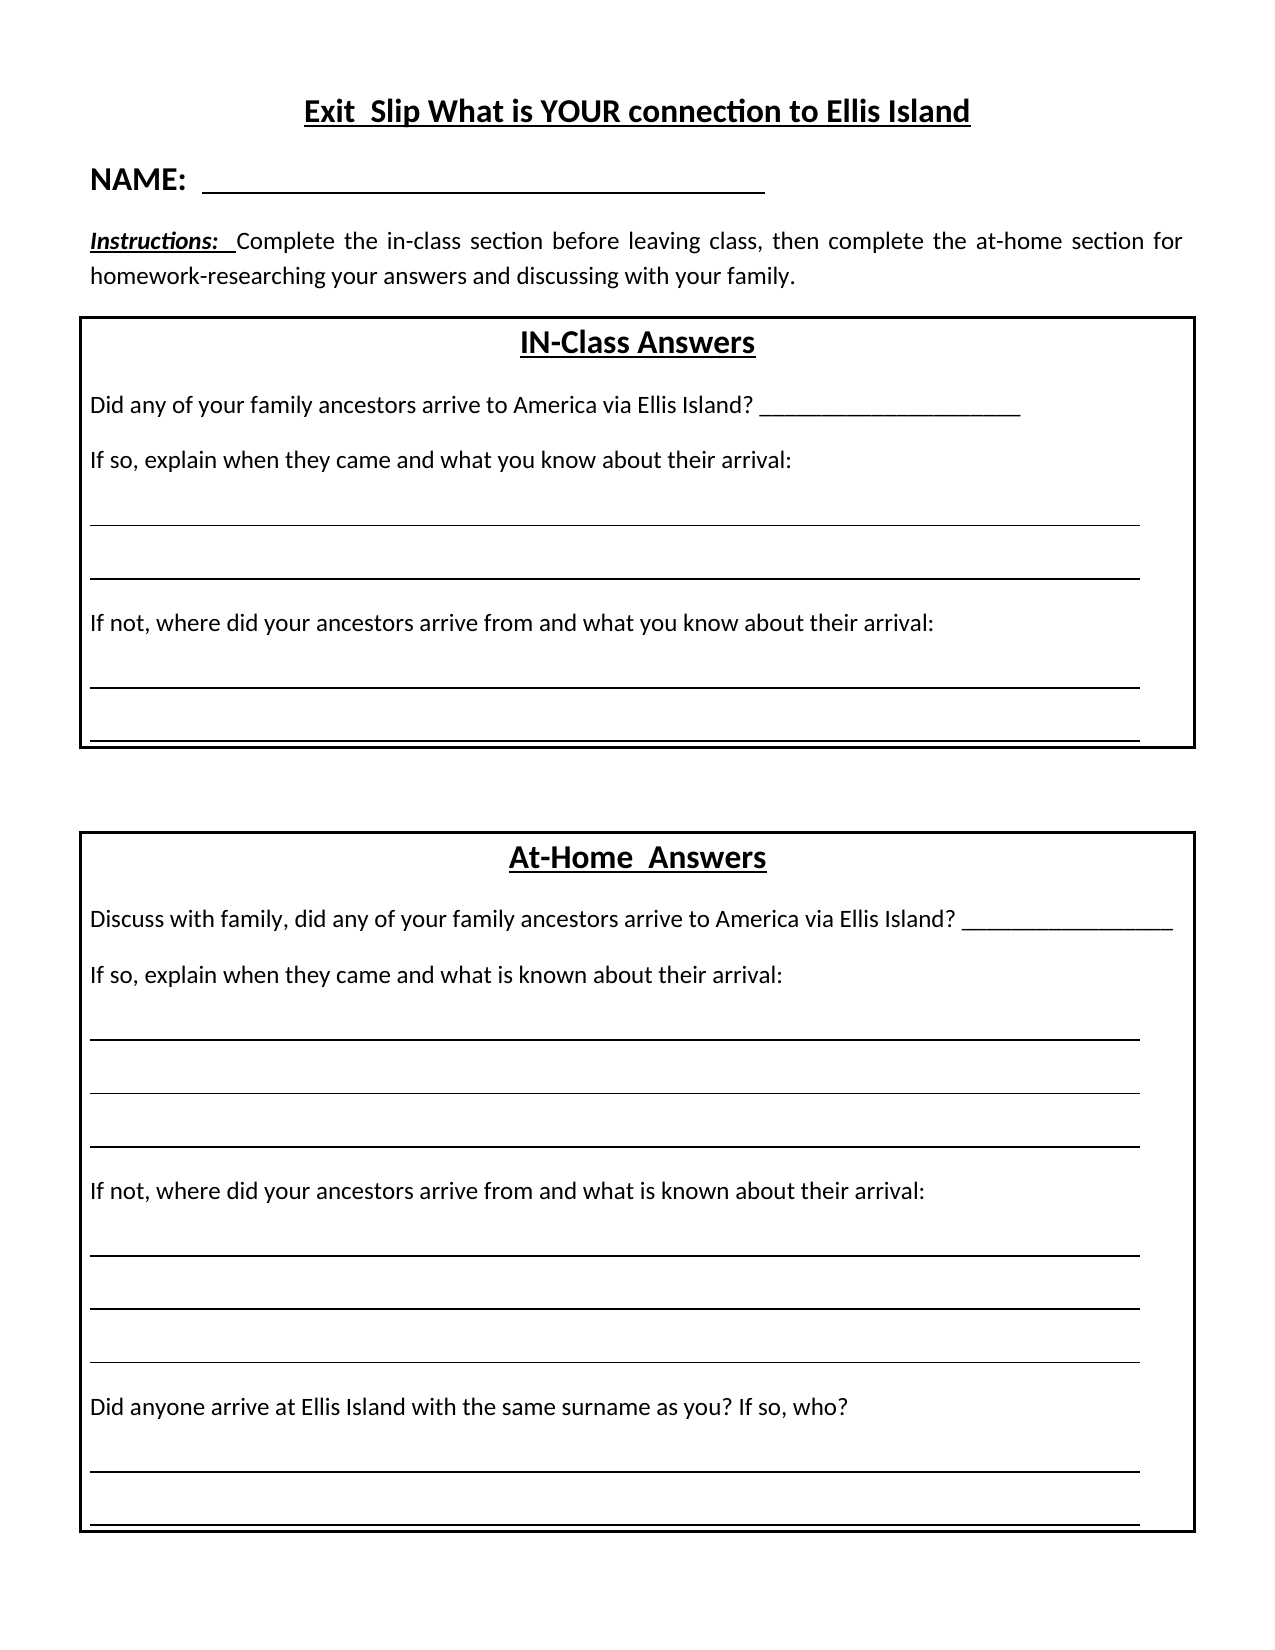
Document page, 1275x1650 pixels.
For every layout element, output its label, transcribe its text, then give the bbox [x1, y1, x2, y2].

text Did any of your family ancestors arrive to America via Ellis Island? _____________________ [82, 384, 1193, 419]
text At-Home Answers [82, 834, 1193, 877]
text If so, explain when they came and what you know about their arrival: [82, 439, 1193, 475]
text Exit Slip What is YOUR connection to Ellis Island [90, 90, 1185, 131]
text Did anyone arrive at Ellis Island with the same surname as you? If so, who? [82, 1386, 1193, 1422]
text If so, explain when they came and what is known about their arrival: [82, 954, 1193, 990]
text Instructions: Complete the in-class section before leaving class, then complete the at-home section for homework-researching your answers and discussing with your family. [90, 225, 1185, 291]
text If not, where did your ancestors arrive from and what you know about their arrival: [82, 602, 1193, 638]
text If not, where did your ancestors arrive from and what is known about their arrival: [82, 1170, 1193, 1206]
text NAME: [90, 158, 1185, 198]
text Discuss with family, did any of your family ancestors arrive to America via Ellis Island? _________________ [82, 898, 1193, 934]
text IN-Class Answers [82, 319, 1193, 362]
